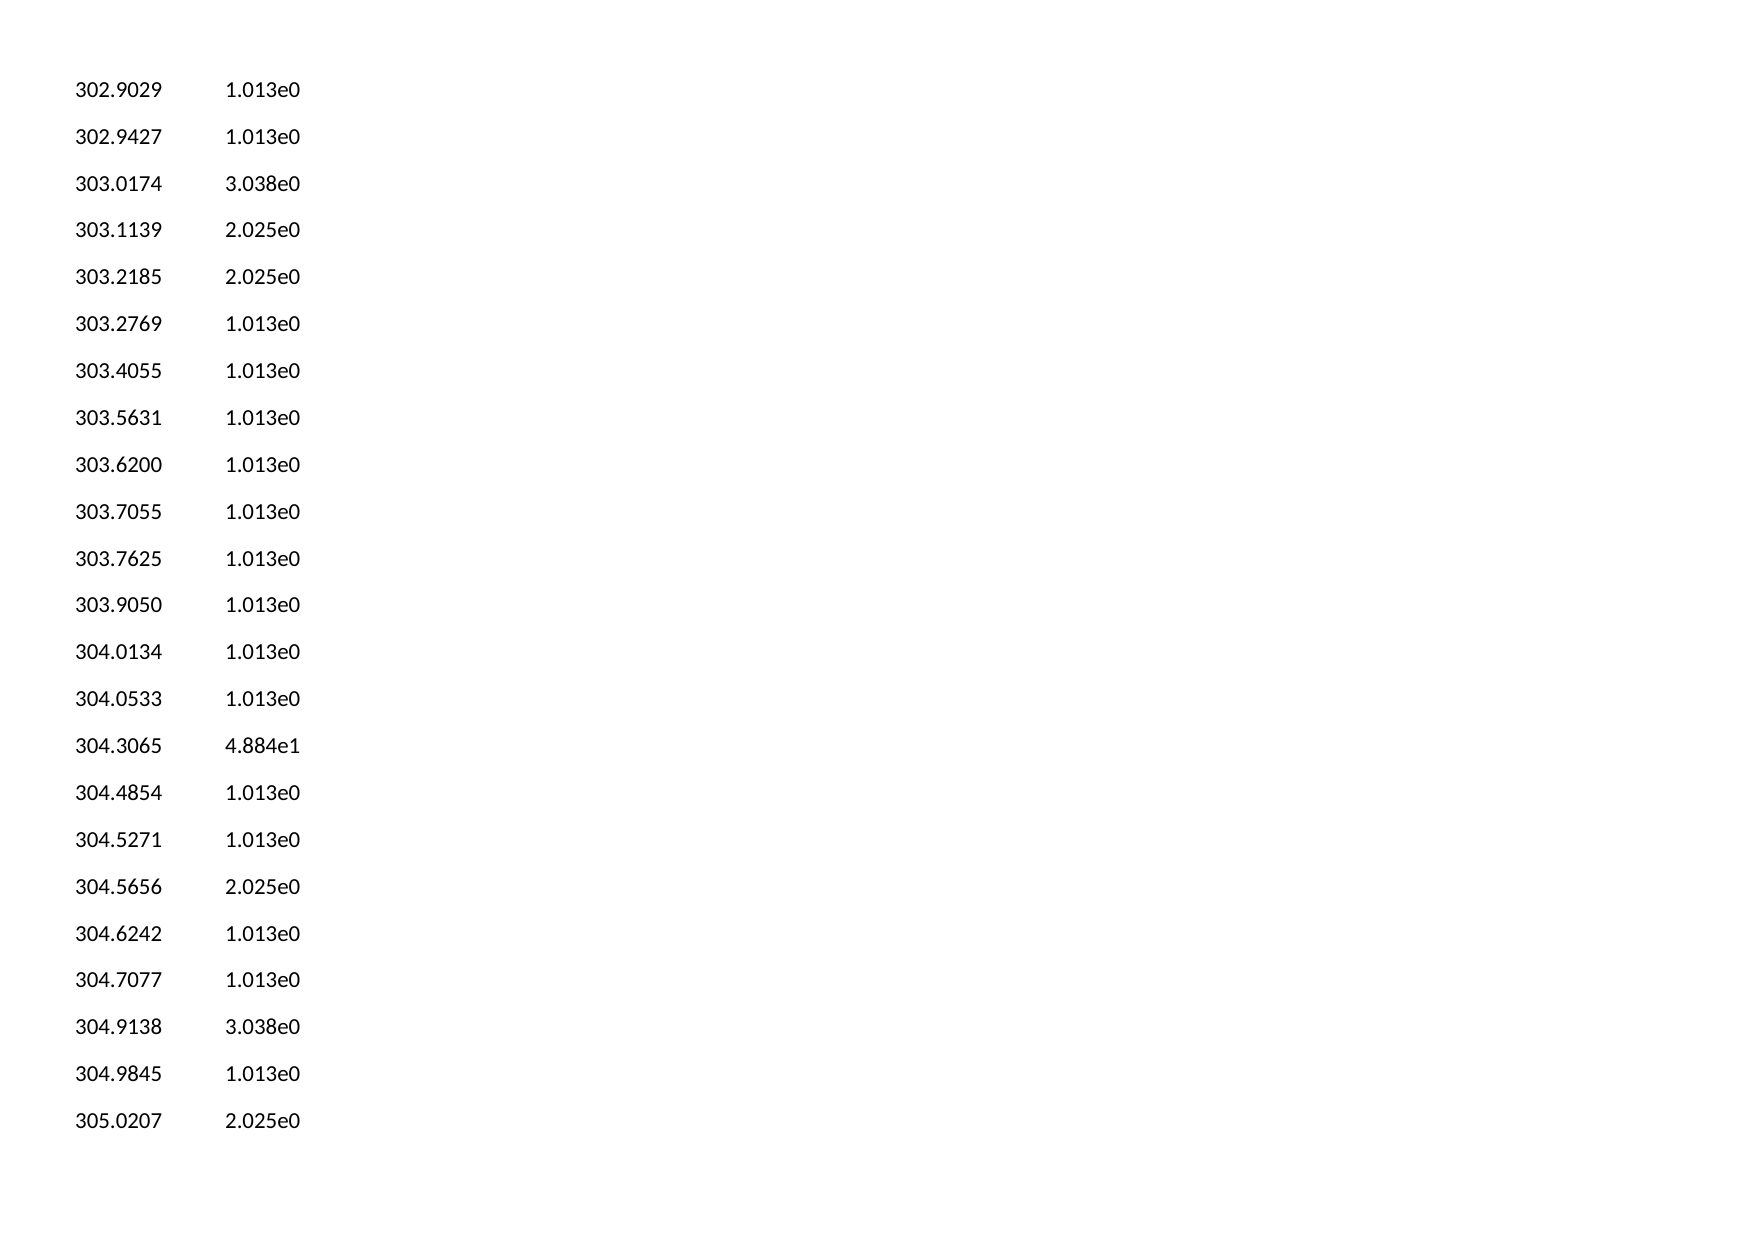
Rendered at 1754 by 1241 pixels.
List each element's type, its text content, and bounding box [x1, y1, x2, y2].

text 303.5631 1.013e0 [75, 403, 1679, 431]
text 303.4055 1.013e0 [75, 356, 1679, 384]
text 303.0174 3.038e0 [75, 169, 1679, 197]
text 303.1139 2.025e0 [75, 216, 1679, 244]
text 304.0533 1.013e0 [75, 684, 1679, 712]
text 303.9050 1.013e0 [75, 591, 1679, 619]
text 304.5656 2.025e0 [75, 872, 1679, 900]
text 305.0207 2.025e0 [75, 1106, 1679, 1134]
text 304.5271 1.013e0 [75, 825, 1679, 853]
text 304.9845 1.013e0 [75, 1059, 1679, 1087]
text 303.6200 1.013e0 [75, 450, 1679, 478]
text 302.9427 1.013e0 [75, 122, 1679, 150]
text 302.9029 1.013e0 [75, 75, 1679, 103]
text 303.7625 1.013e0 [75, 544, 1679, 572]
text 304.0134 1.013e0 [75, 637, 1679, 666]
text 303.2769 1.013e0 [75, 309, 1679, 337]
text 304.3065 4.884e1 [75, 731, 1679, 759]
text 303.2185 2.025e0 [75, 262, 1679, 291]
text 303.7055 1.013e0 [75, 497, 1679, 525]
text 304.4854 1.013e0 [75, 778, 1679, 806]
text 304.9138 3.038e0 [75, 1012, 1679, 1041]
text 304.6242 1.013e0 [75, 919, 1679, 947]
text 304.7077 1.013e0 [75, 966, 1679, 994]
